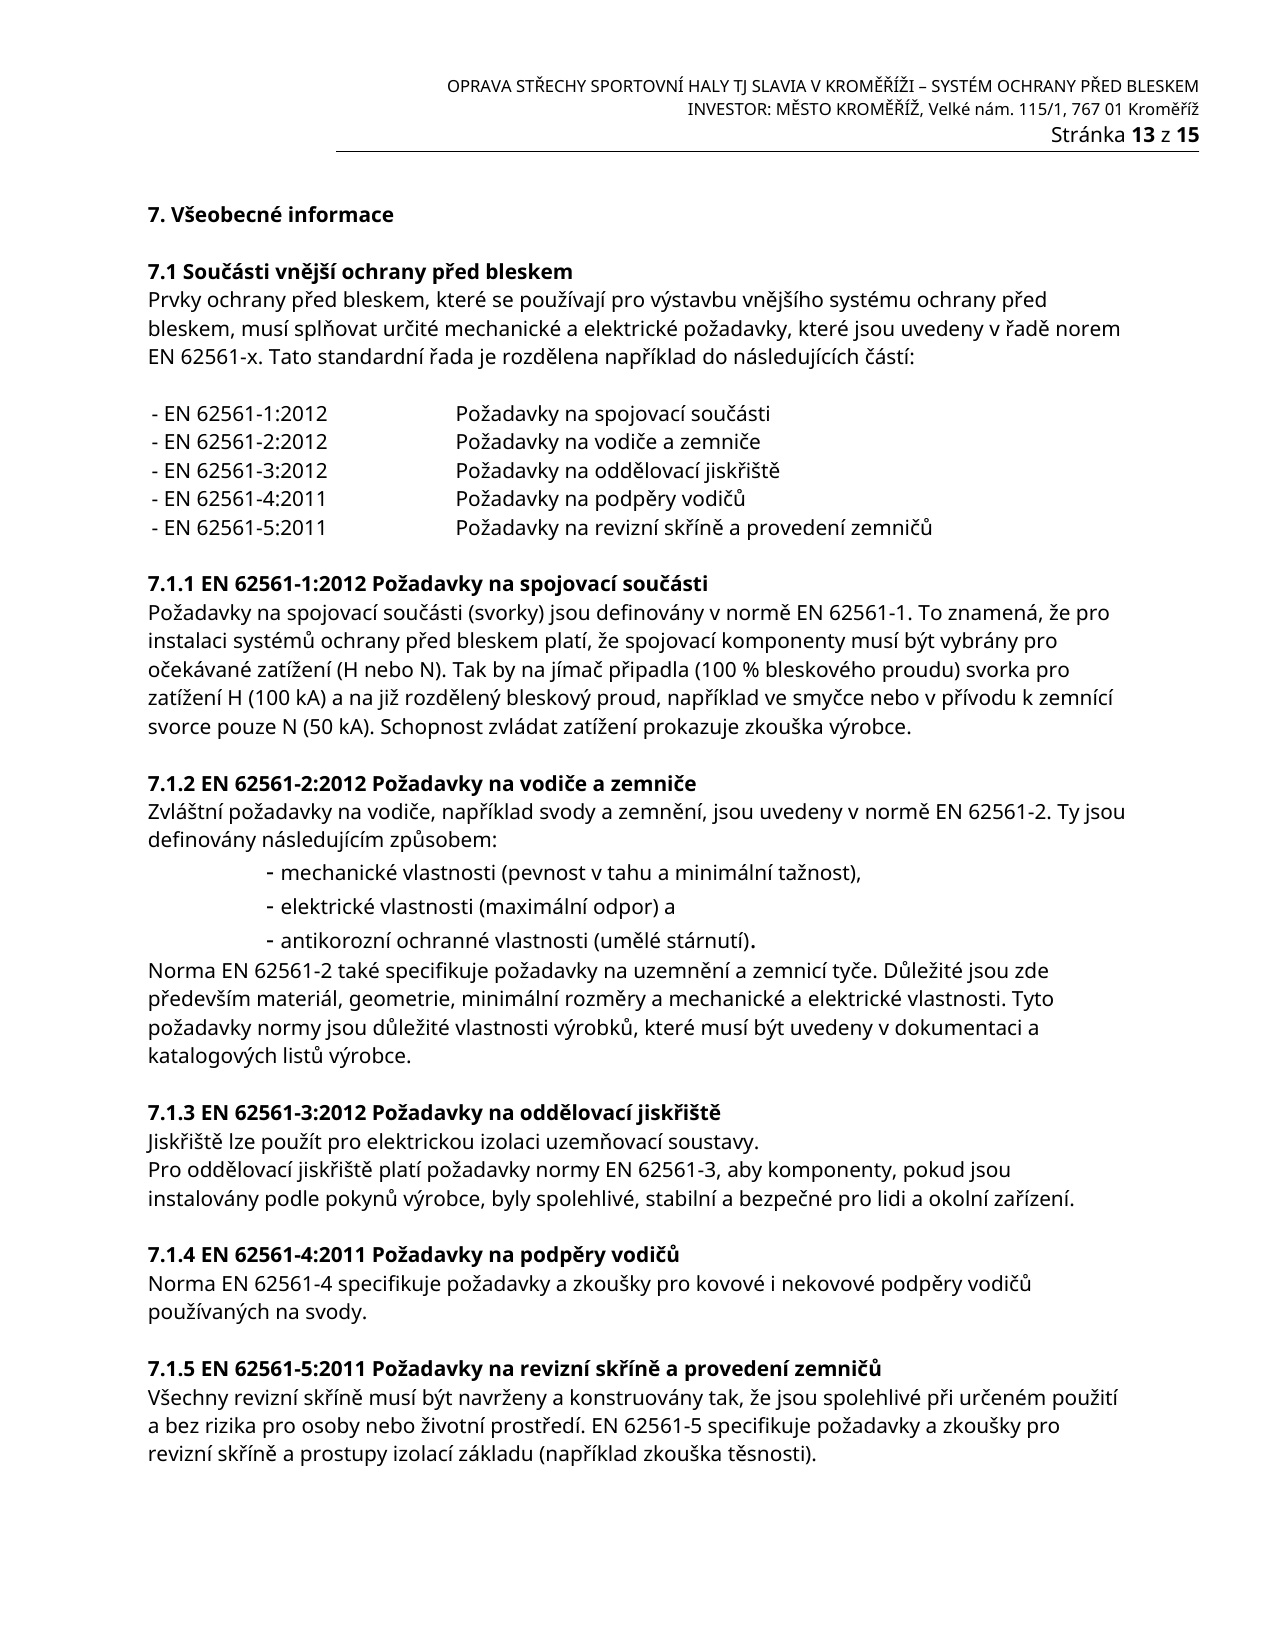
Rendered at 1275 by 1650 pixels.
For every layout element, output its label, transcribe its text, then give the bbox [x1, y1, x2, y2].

text 7.1.5 EN 62561-5:2011 Požadavky na revizní skříně a provedení zemničů [148, 1354, 1127, 1383]
text 7. Všeobecné informace [148, 200, 1127, 228]
text 7.1.1 EN 62561-1:2012 Požadavky na spojovací součásti [148, 569, 1127, 598]
table_cell - EN 62561-5:2011 [148, 513, 452, 541]
table_cell - EN 62561-4:2011 [148, 484, 452, 513]
text - antikorozní ochranné vlastnosti (umělé stárnutí). [148, 922, 1127, 956]
text Norma EN 62561-4 specifikuje požadavky a zkoušky pro kovové i nekovové podpěry vodičů používaných na svody. [148, 1269, 1127, 1326]
text 7.1.4 EN 62561-4:2011 Požadavky na podpěry vodičů [148, 1241, 1127, 1269]
text Prvky ochrany před bleskem, které se používají pro výstavbu vnějšího systému ochrany před bleskem, musí splňovat určité mechanické a elektrické požadavky, které jsou uvedeny v řadě norem EN 62561-x. Tato standardní řada je rozdělena například do následujících částí: [148, 285, 1127, 371]
text Zvláštní požadavky na vodiče, například svody a zemnění, jsou uvedeny v normě EN 62561-2. Ty jsou definovány následujícím způsobem: [148, 797, 1127, 854]
table_cell - EN 62561-3:2012 [148, 456, 452, 484]
text Norma EN 62561-2 také specifikuje požadavky na uzemnění a zemnicí tyče. Důležité jsou zde především materiál, geometrie, minimální rozměry a mechanické a elektrické vlastnosti. Tyto požadavky normy jsou důležité vlastnosti výrobků, které musí být uvedeny v dokumentaci a katalogových listů výrobce. [148, 956, 1127, 1070]
text 7.1 Součásti vnější ochrany před bleskem [148, 257, 1127, 285]
text Všechny revizní skříně musí být navrženy a konstruovány tak, že jsou spolehlivé při určeném použití a bez rizika pro osoby nebo životní prostředí. EN 62561-5 specifikuje požadavky a zkoušky pro revizní skříně a prostupy izolací základu (například zkouška těsnosti). [148, 1383, 1127, 1468]
table_cell Požadavky na podpěry vodičů [452, 484, 1031, 513]
text - mechanické vlastnosti (pevnost v tahu a minimální tažnost), [148, 854, 1127, 888]
text Jiskřiště lze použít pro elektrickou izolaci uzemňovací soustavy. Pro oddělovací jiskřiště platí požadavky normy EN 62561-3, aby komponenty, pokud jsou instalovány podle pokynů výrobce, byly spolehlivé, stabilní a bezpečné pro lidi a okolní zařízení. [148, 1127, 1127, 1212]
table_cell Požadavky na oddělovací jiskřiště [452, 456, 1031, 484]
text Požadavky na spojovací součásti (svorky) jsou definovány v normě EN 62561-1. To znamená, že pro instalaci systémů ochrany před bleskem platí, že spojovací komponenty musí být vybrány pro očekávané zatížení (H nebo N). Tak by na jímač připadla (100 % bleskového proudu) svorka pro zatížení H (100 kA) a na již rozdělený bleskový proud, například ve smyčce nebo v přívodu k zemnící svorce pouze N (50 kA). Schopnost zvládat zatížení prokazuje zkouška výrobce. [148, 598, 1127, 740]
text 7.1.2 EN 62561-2:2012 Požadavky na vodiče a zemniče [148, 769, 1127, 797]
text - elektrické vlastnosti (maximální odpor) a [148, 888, 1127, 922]
table_header - EN 62561-1:2012 [148, 399, 452, 427]
table_cell - EN 62561-2:2012 [148, 428, 452, 456]
text 7.1.3 EN 62561-3:2012 Požadavky na oddělovací jiskřiště [148, 1098, 1127, 1127]
table_header Požadavky na spojovací součásti [452, 399, 1031, 427]
table_cell Požadavky na revizní skříně a provedení zemničů [452, 513, 1031, 541]
table_cell Požadavky na vodiče a zemniče [452, 428, 1031, 456]
